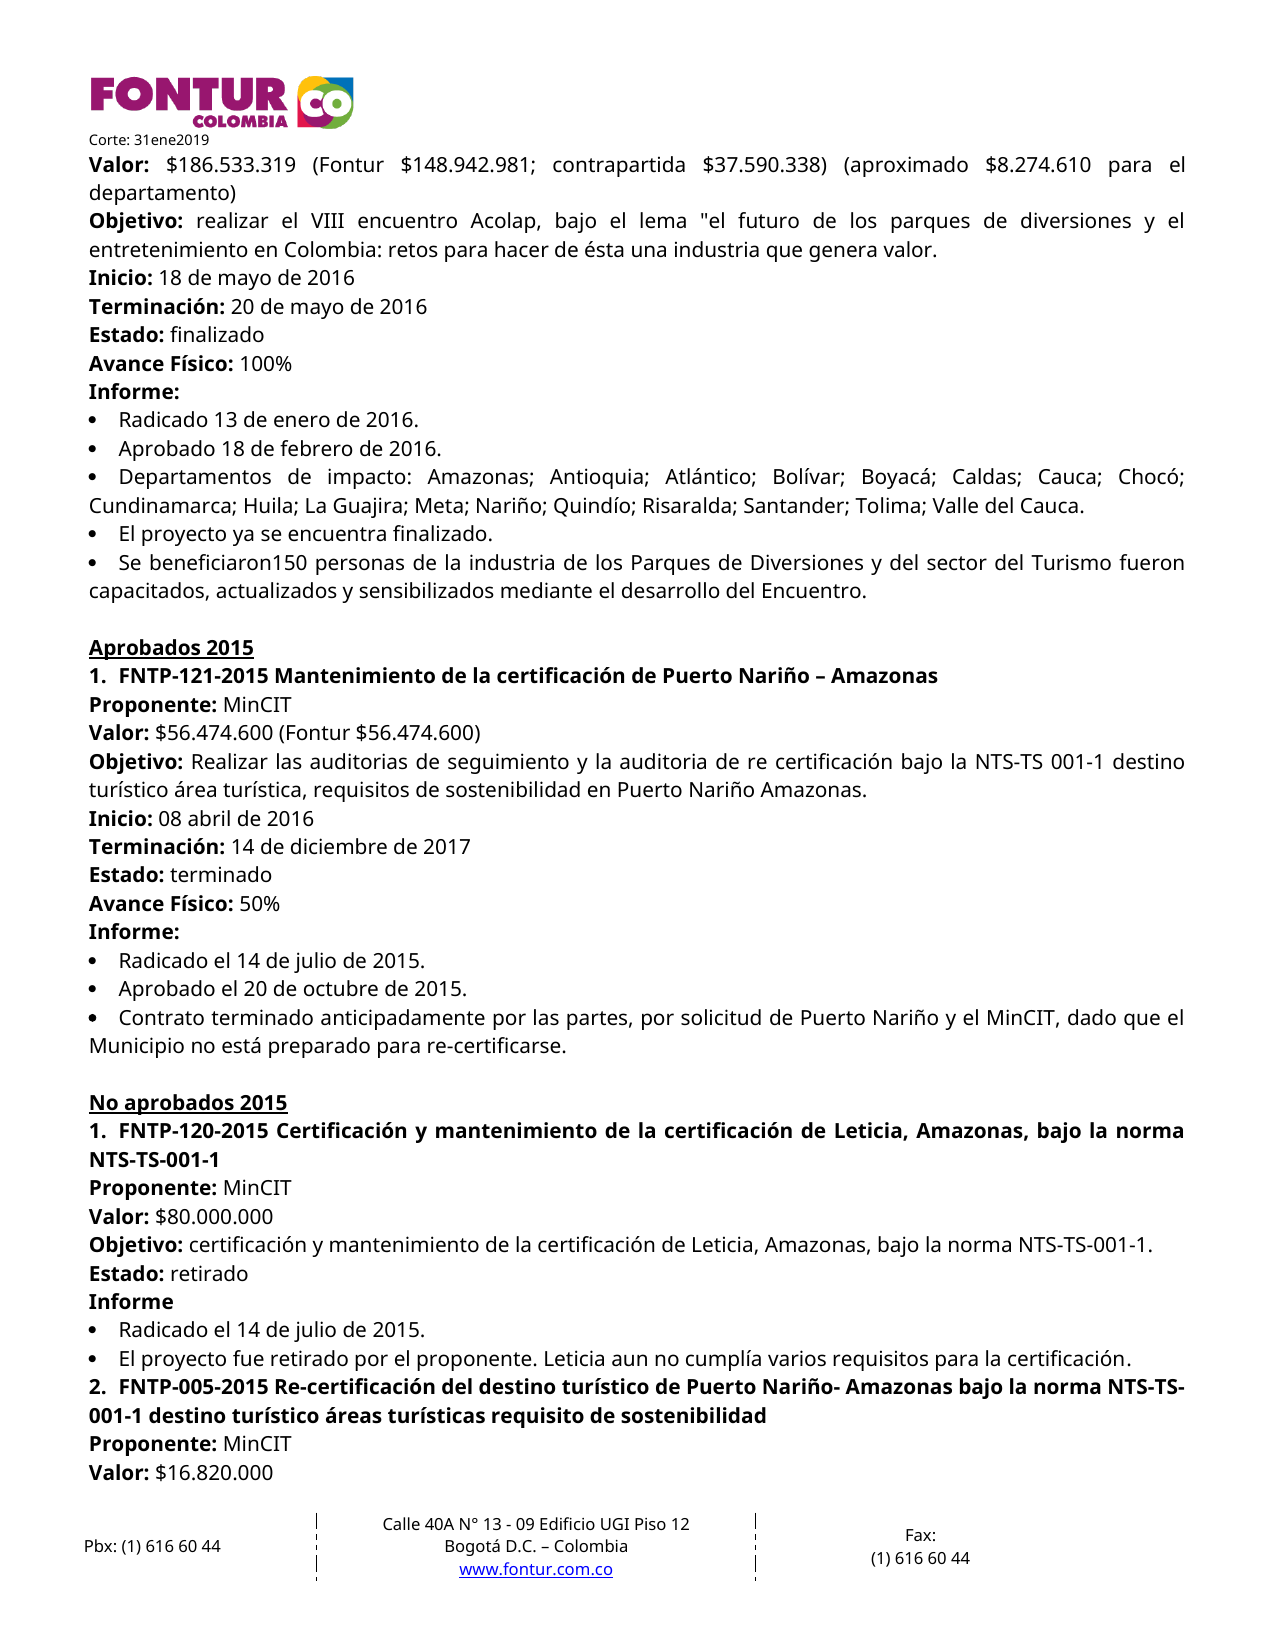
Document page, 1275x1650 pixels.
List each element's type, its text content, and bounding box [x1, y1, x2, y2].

list Radicado 13 de enero de 2016. [89, 406, 1186, 434]
list Objetivo: certificación y mantenimiento de la certificación de Leticia, Amazonas, bajo la norma NTS-TS-001-1. [89, 1230, 1186, 1259]
text Objetivo: Realizar las auditorias de seguimiento y la auditoria de re certificación bajo la NTS-TS 001-1 destino turístico área turística, requisitos de sostenibilidad en Puerto Nariño Amazonas. [89, 747, 1186, 804]
list FNTP-120-2015 Certificación y mantenimiento de la certificación de Leticia, Amazonas, bajo la norma NTS-TS-001-1 [89, 1117, 1186, 1173]
text No aprobados 2015 [89, 1088, 1186, 1117]
text Valor: $56.474.600 (Fontur $56.474.600) [89, 718, 1186, 747]
text Avance Físico: 50% [89, 889, 1186, 917]
list Proponente: MinCIT [89, 1429, 1186, 1458]
text Inicio: 18 de mayo de 2016 [89, 263, 1186, 292]
text Estado: finalizado [89, 320, 1186, 349]
list El proyecto ya se encuentra finalizado. [89, 519, 1186, 548]
text Aprobados 2015 [89, 633, 1186, 662]
picture [88, 73, 355, 130]
list Contrato terminado anticipadamente por las partes, por solicitud de Puerto Nariño y el MinCIT, dado que el Municipio no está preparado para re-certificarse. [89, 1003, 1186, 1060]
list Radicado el 14 de julio de 2015. [89, 1316, 1186, 1344]
text Proponente: MinCIT [89, 690, 1186, 718]
list Inicio: 08 abril de 2016 [89, 804, 1186, 832]
list Proponente: MinCIT [89, 1173, 1186, 1202]
text Informe: [89, 917, 1186, 946]
list Departamentos de impacto: Amazonas; Antioquia; Atlántico; Bolívar; Boyacá; Caldas; Cauca; Chocó; Cundinamarca; Huila; La Guajira; Meta; Nariño; Quindío; Risaralda; Santander; Tolima; Valle del Cauca. [89, 462, 1186, 519]
text Terminación: 20 de mayo de 2016 [89, 292, 1186, 320]
list Estado: retirado [89, 1259, 1186, 1287]
list FNTP-005-2015 Re-certificación del destino turístico de Puerto Nariño- Amazonas bajo la norma NTS-TS-001-1 destino turístico áreas turísticas requisito de sostenibilidad [89, 1372, 1186, 1429]
list El proyecto fue retirado por el proponente. Leticia aun no cumplía varios requisitos para la certificación. [89, 1344, 1186, 1372]
text Valor: $186.533.319 (Fontur $148.942.981; contrapartida $37.590.338) (aproximado $8.274.610 para el departamento) [89, 150, 1186, 207]
list Aprobado el 20 de octubre de 2015. [89, 974, 1186, 1003]
list Se beneficiaron150 personas de la industria de los Parques de Diversiones y del sector del Turismo fueron capacitados, actualizados y sensibilizados mediante el desarrollo del Encuentro. [89, 548, 1186, 605]
text Avance Físico: 100% [89, 349, 1186, 377]
list Aprobado 18 de febrero de 2016. [89, 434, 1186, 462]
list Valor: $16.820.000 [89, 1458, 1186, 1486]
list FNTP-121-2015 Mantenimiento de la certificación de Puerto Nariño – Amazonas [89, 662, 1186, 690]
list Terminación: 14 de diciembre de 2017 [89, 832, 1186, 861]
text Objetivo: realizar el VIII encuentro Acolap, bajo el lema "el futuro de los parques de diversiones y el entretenimiento en Colombia: retos para hacer de ésta una industria que genera valor. [89, 207, 1186, 263]
list Radicado el 14 de julio de 2015. [89, 946, 1186, 974]
list Informe [89, 1287, 1186, 1316]
list Valor: $80.000.000 [89, 1202, 1186, 1230]
text Estado: terminado [89, 861, 1186, 889]
text Informe: [89, 377, 1186, 406]
